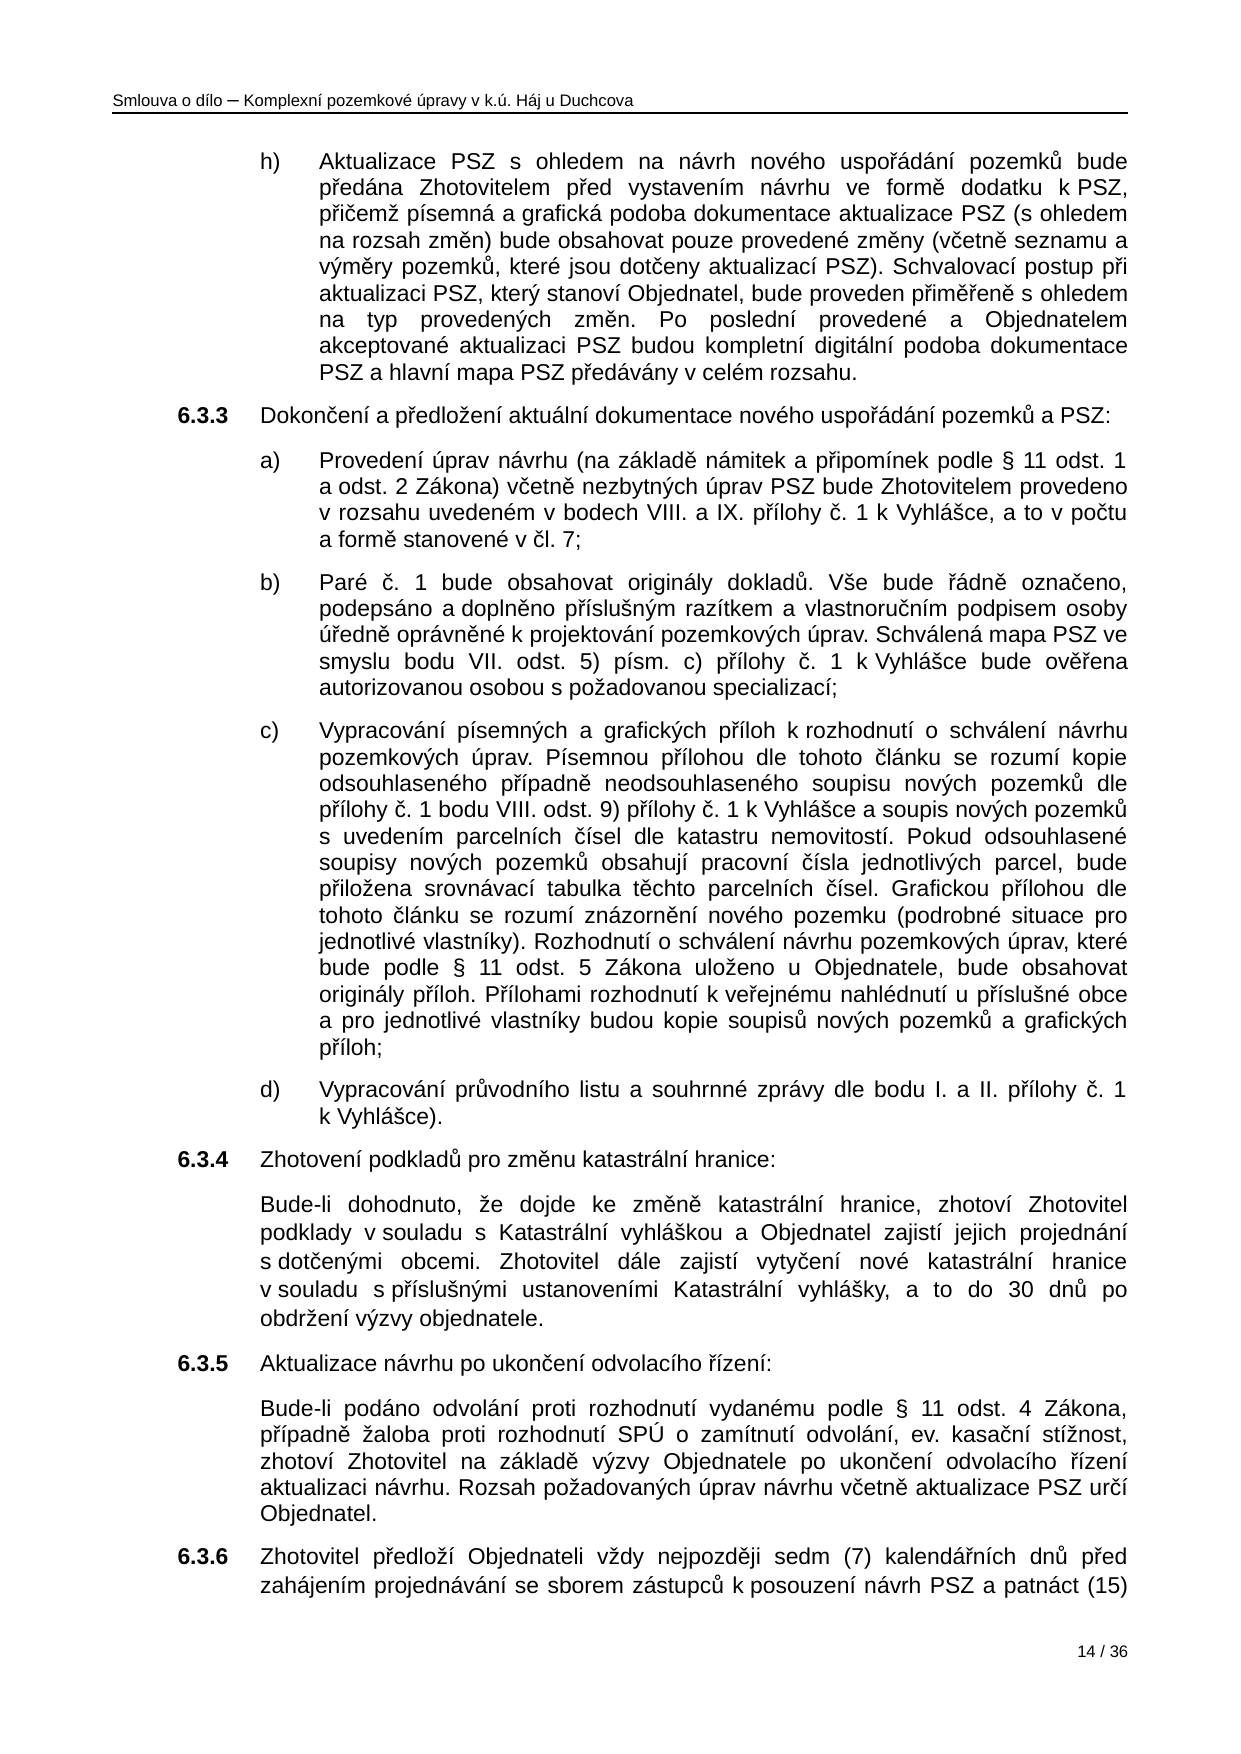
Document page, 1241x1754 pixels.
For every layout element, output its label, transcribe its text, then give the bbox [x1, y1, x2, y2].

list Provedení úprav návrhu (na základě námitek a připomínek podle § 11 odst. 1 a odst. 2 Zákona) včetně nezbytných úprav PSZ bude Zhotovitelem provedeno v rozsahu uvedeném v bodech VIII. a IX. přílohy č. 1 k Vyhlášce, a to v počtu a formě stanovené v čl. 7; [260, 447, 1128, 552]
list Vypracování písemných a grafických příloh k rozhodnutí o schválení návrhu pozemkových úprav. Písemnou přílohou dle tohoto článku se rozumí kopie odsouhlaseného případně neodsouhlaseného soupisu nových pozemků dle přílohy č. 1 bodu VIII. odst. 9) přílohy č. 1 k Vyhlášce a soupis nových pozemků s uvedením parcelních čísel dle katastru nemovitostí. Pokud odsouhlasené soupisy nových pozemků obsahují pracovní čísla jednotlivých parcel, bude přiložena srovnávací tabulka těchto parcelních čísel. Grafickou přílohou dle tohoto článku se rozumí znázornění nového pozemku (podrobné situace pro jednotlivé vlastníky). Rozhodnutí o schválení návrhu pozemkových úprav, které bude podle § 11 odst. 5 Zákona uloženo u Objednatele, bude obsahovat originály příloh. Přílohami rozhodnutí k veřejnému nahlédnutí u příslušné obce a pro jednotlivé vlastníky budou kopie soupisů nových pozemků a grafických příloh; [260, 717, 1128, 1060]
list Paré č. 1 bude obsahovat originály dokladů. Vše bude řádně označeno, podepsáno a doplněno příslušným razítkem a vlastnoručním podpisem osoby úředně oprávněné k projektování pozemkových úprav. Schválená mapa PSZ ve smyslu bodu VII. odst. 5) písm. c) přílohy č. 1 k Vyhlášce bude ověřena autorizovanou osobou s požadovanou specializací; [260, 569, 1128, 701]
list Bude-li podáno odvolání proti rozhodnutí vydanému podle § 11 odst. 4 Zákona, případně žaloba proti rozhodnutí SPÚ o zamítnutí odvolání, ev. kasační stížnost, zhotoví Zhotovitel na základě výzvy Objednatele po ukončení odvolacího řízení aktualizaci návrhu. Rozsah požadovaných úprav návrhu včetně aktualizace PSZ určí Objednatel. [260, 1395, 1128, 1527]
text Aktualizace návrhu po ukončení odvolacího řízení: [177, 1350, 1128, 1376]
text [177, 1543, 1128, 1598]
list Bude-li dohodnuto, že dojde ke změně katastrální hranice, zhotoví Zhotovitel podklady v souladu s Katastrální vyhláškou a Objednatel zajistí jejich projednání s dotčenými obcemi. Zhotovitel dále zajistí vytyčení nové katastrální hranice v souladu s příslušnými ustanoveními Katastrální vyhlášky, a to do 30 dnů po obdržení výzvy objednatele. [260, 1191, 1128, 1331]
text Zhotovení podkladů pro změnu katastrální hranice: [177, 1146, 1128, 1172]
list Vypracování průvodního listu a souhrnné zprávy dle bodu I. a II. přílohy č. 1 k Vyhlášce). [260, 1076, 1128, 1129]
list Aktualizace PSZ s ohledem na návrh nového uspořádání pozemků bude předána Zhotovitelem před vystavením návrhu ve formě dodatku k PSZ, přičemž písemná a grafická podoba dokumentace aktualizace PSZ (s ohledem na rozsah změn) bude obsahovat pouze provedené změny (včetně seznamu a výměry pozemků, které jsou dotčeny aktualizací PSZ). Schvalovací postup při aktualizaci PSZ, který stanoví Objednatel, bude proveden přiměřeně s ohledem na typ provedených změn. Po poslední provedené a Objednatelem akceptované aktualizaci PSZ budou kompletní digitální podoba dokumentace PSZ a hlavní mapa PSZ předávány v celém rozsahu. [260, 148, 1128, 385]
text Dokončení a předložení aktuální dokumentace nového uspořádání pozemků a PSZ: [177, 402, 1128, 428]
